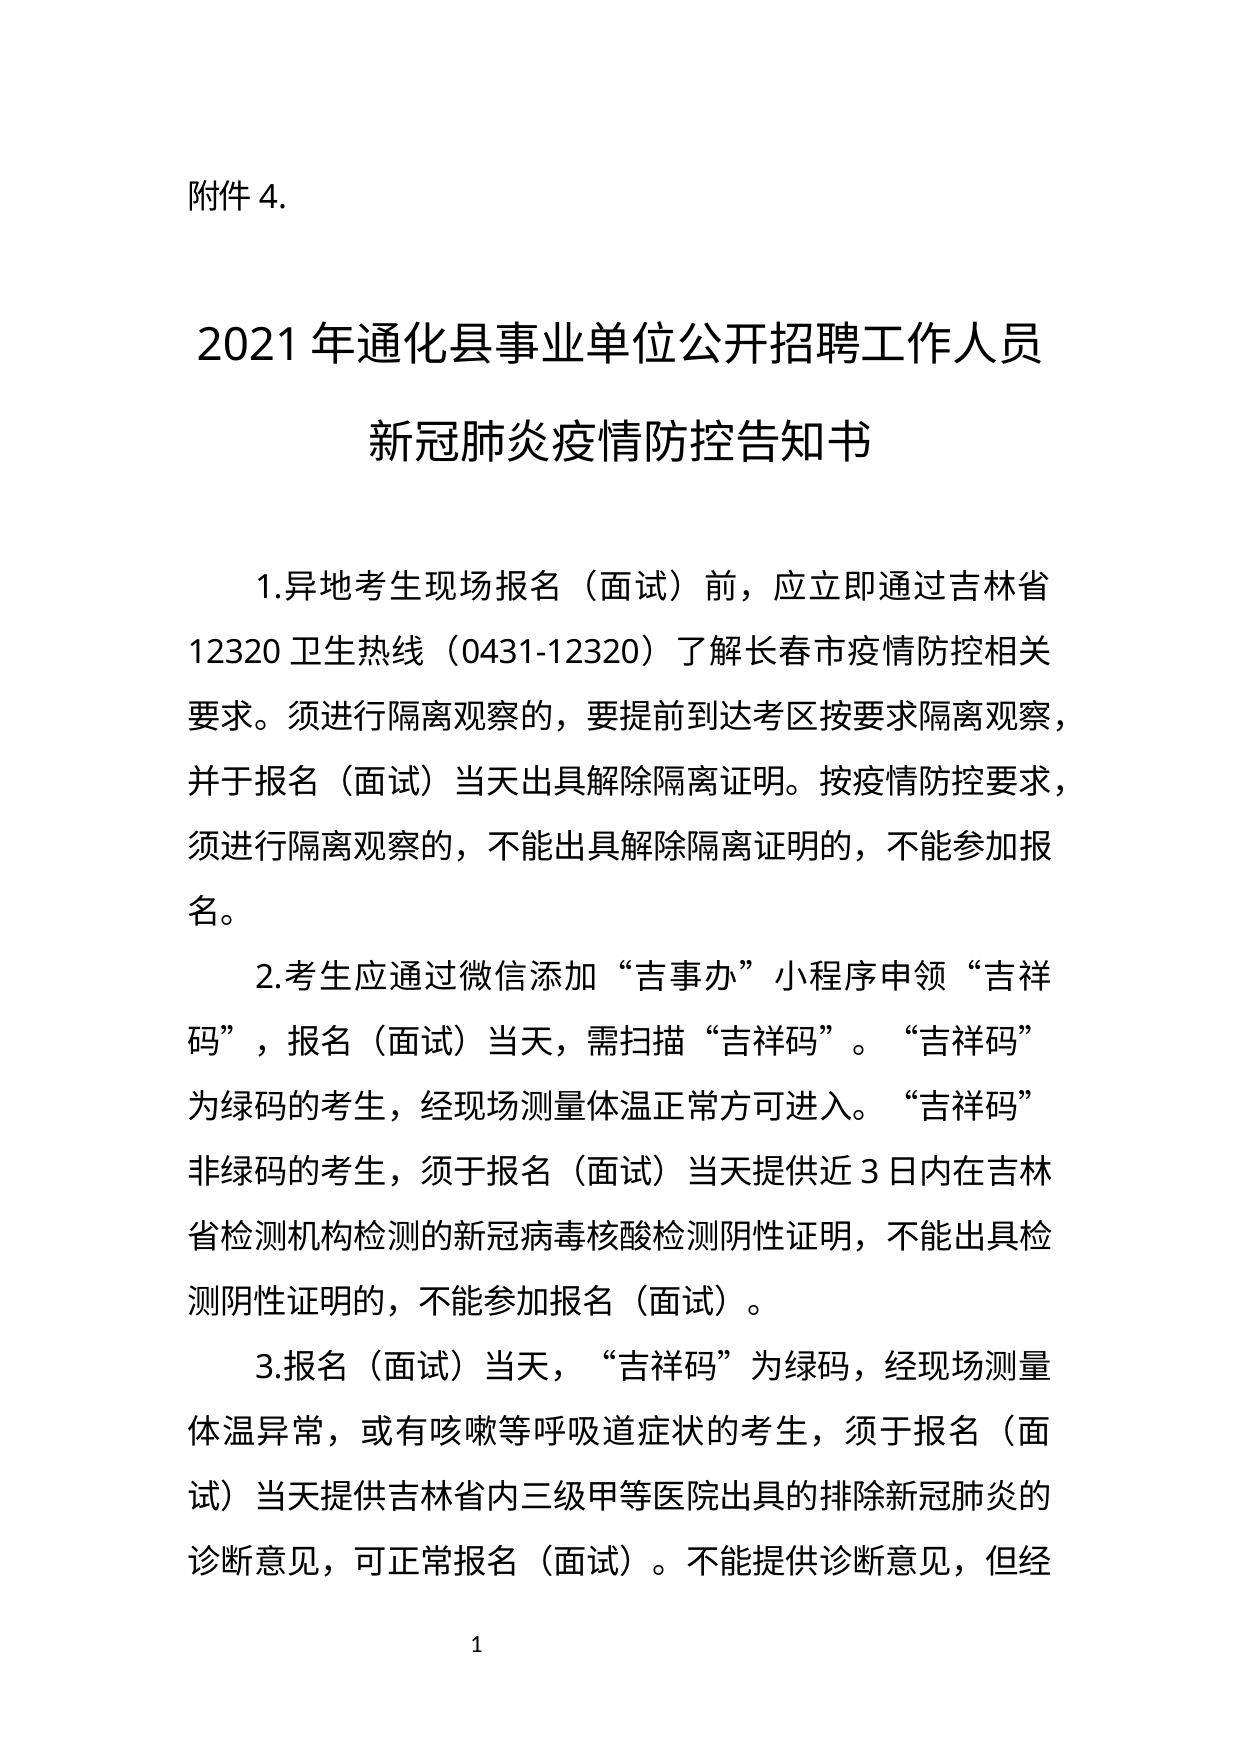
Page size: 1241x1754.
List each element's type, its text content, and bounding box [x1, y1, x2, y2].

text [187, 1332, 1053, 1592]
text 附件4. [187, 162, 1053, 227]
text 2021年通化县事业单位公开招聘工作人员 [187, 292, 1053, 389]
text 新冠肺炎疫情防控告知书 [187, 389, 1053, 487]
text 2.考生应通过微信添加“吉事办”小程序申领“吉祥码”，报名（面试）当天，需扫描“吉祥码”。“吉祥码”为绿码的考生，经现场测量体温正常方可进入。“吉祥码”非绿码的考生，须于报名（面试）当天提供近3日内在吉林省检测机构检测的新冠病毒核酸检测阴性证明，不能出具检测阴性证明的，不能参加报名（面试）。 [187, 942, 1053, 1332]
text 1.异地考生现场报名（面试）前，应立即通过吉林省12320卫生热线（0431-12320）了解长春市疫情防控相关要求。须进行隔离观察的，要提前到达考区按要求隔离观察，并于报名（面试）当天出具解除隔离证明。按疫情防控要求，须进行隔离观察的，不能出具解除隔离证明的，不能参加报名。 [187, 552, 1053, 942]
